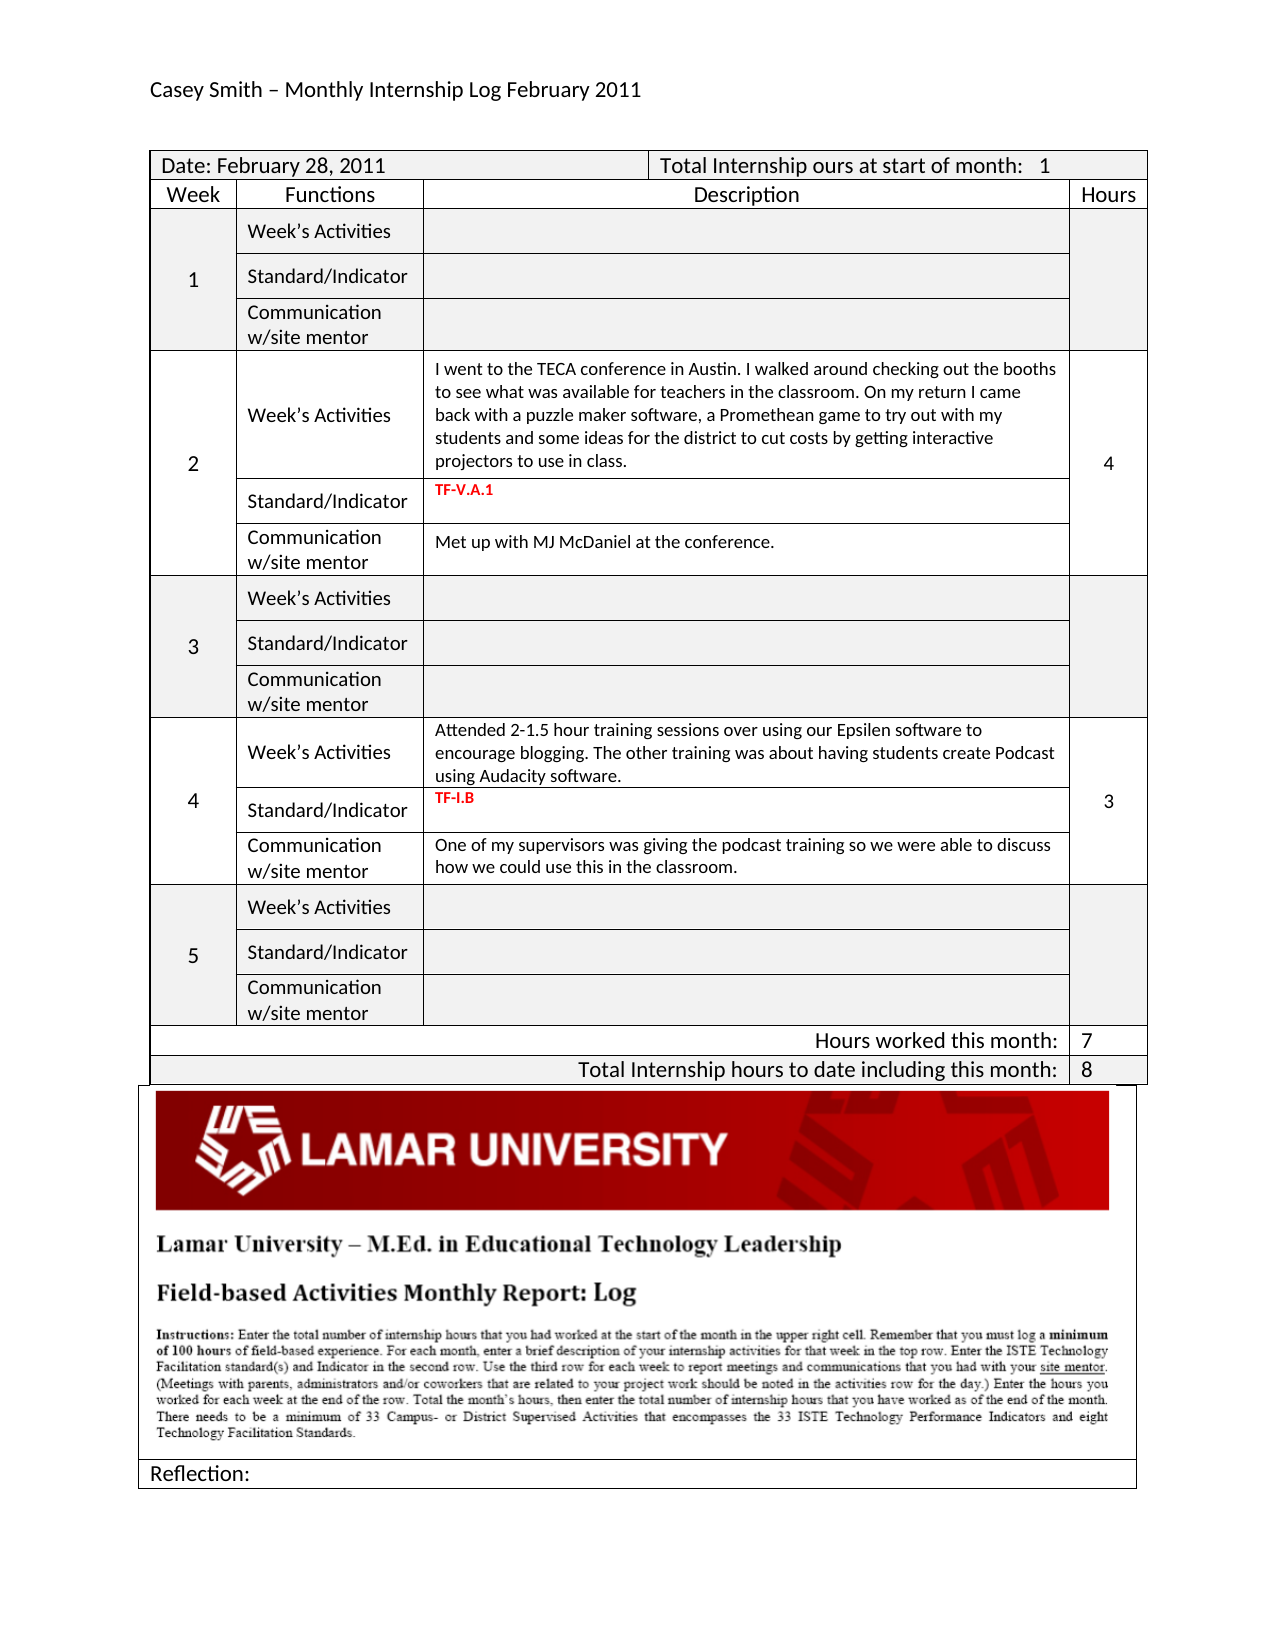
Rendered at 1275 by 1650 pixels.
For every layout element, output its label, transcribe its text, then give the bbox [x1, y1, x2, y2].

table_cell 1 [151, 209, 236, 350]
table_cell Met up with MJ McDaniel at the conference. [424, 524, 1069, 575]
table_cell Attended 2-1.5 hour training sessions over using our Epsilen software to encourage blogging. The other training was about having students create Podcast using Audacity software. [424, 718, 1069, 787]
table_cell [424, 621, 1069, 665]
table_cell 3 [151, 576, 236, 717]
table_cell 4 [1070, 351, 1147, 575]
table_cell Functions [237, 180, 423, 208]
table_cell Standard/Indicator [237, 621, 423, 665]
table_cell Hours [1070, 180, 1147, 208]
table_cell Communication w/site mentor [237, 299, 423, 350]
table_cell Description [424, 180, 1069, 208]
table_cell Week’s Activities [237, 576, 423, 620]
table_cell Week’s Activities [237, 209, 423, 253]
table_cell Week’s Activities [237, 351, 423, 478]
table_cell One of my supervisors was giving the podcast training so we were able to discuss how we could use this in the classroom. [424, 833, 1069, 883]
table_cell [424, 299, 1069, 350]
table_cell Week [151, 180, 236, 208]
table_cell Standard/Indicator [237, 479, 423, 523]
table_cell 7 [1070, 1026, 1147, 1054]
table_cell Standard/Indicator [237, 254, 423, 298]
table_cell Communication w/site mentor [237, 833, 423, 883]
table_cell 8 [1070, 1056, 1147, 1083]
table_cell Standard/Indicator [237, 930, 423, 973]
table_cell TF-I.B [424, 788, 1069, 832]
table_cell 3 [1070, 718, 1147, 883]
table_cell 4 [151, 718, 236, 883]
table_cell Total Internship hours to date including this month: [151, 1056, 1069, 1083]
table_cell Communication w/site mentor [237, 666, 423, 717]
table_cell I went to the TECA conference in Austin. I walked around checking out the booths to see what was available for teachers in the classroom. On my return I came back with a puzzle maker software, a Promethean game to try out with my students and some ideas for the district to cut costs by getting interactive projectors to use in class. [424, 351, 1069, 478]
table_cell [424, 975, 1069, 1025]
table_cell [1070, 885, 1147, 1025]
table_cell TF-V.A.1 [424, 479, 1069, 523]
table_cell [1070, 209, 1147, 350]
table_cell Hours worked this month: [151, 1026, 1069, 1054]
table_cell [424, 254, 1069, 298]
table_cell [424, 576, 1069, 620]
table_cell [424, 885, 1069, 928]
table_cell Week’s Activities [237, 718, 423, 787]
picture [150, 1085, 1117, 1445]
table_cell 2 [151, 351, 236, 575]
table_cell Week’s Activities [237, 885, 423, 928]
table_cell [424, 666, 1069, 717]
table_header [139, 1086, 1136, 1458]
table_cell Communication w/site mentor [237, 975, 423, 1025]
table_cell Reflection: [139, 1460, 1136, 1488]
table_cell 5 [151, 885, 236, 1025]
table_cell Communication w/site mentor [237, 524, 423, 575]
table_cell [1070, 576, 1147, 717]
table_cell Standard/Indicator [237, 788, 423, 832]
table_cell [424, 209, 1069, 253]
table_cell [424, 930, 1069, 973]
table_header Date: February 28, 2011 [151, 151, 648, 179]
table_header Total Internship ours at start of month: 1 [649, 151, 1147, 179]
